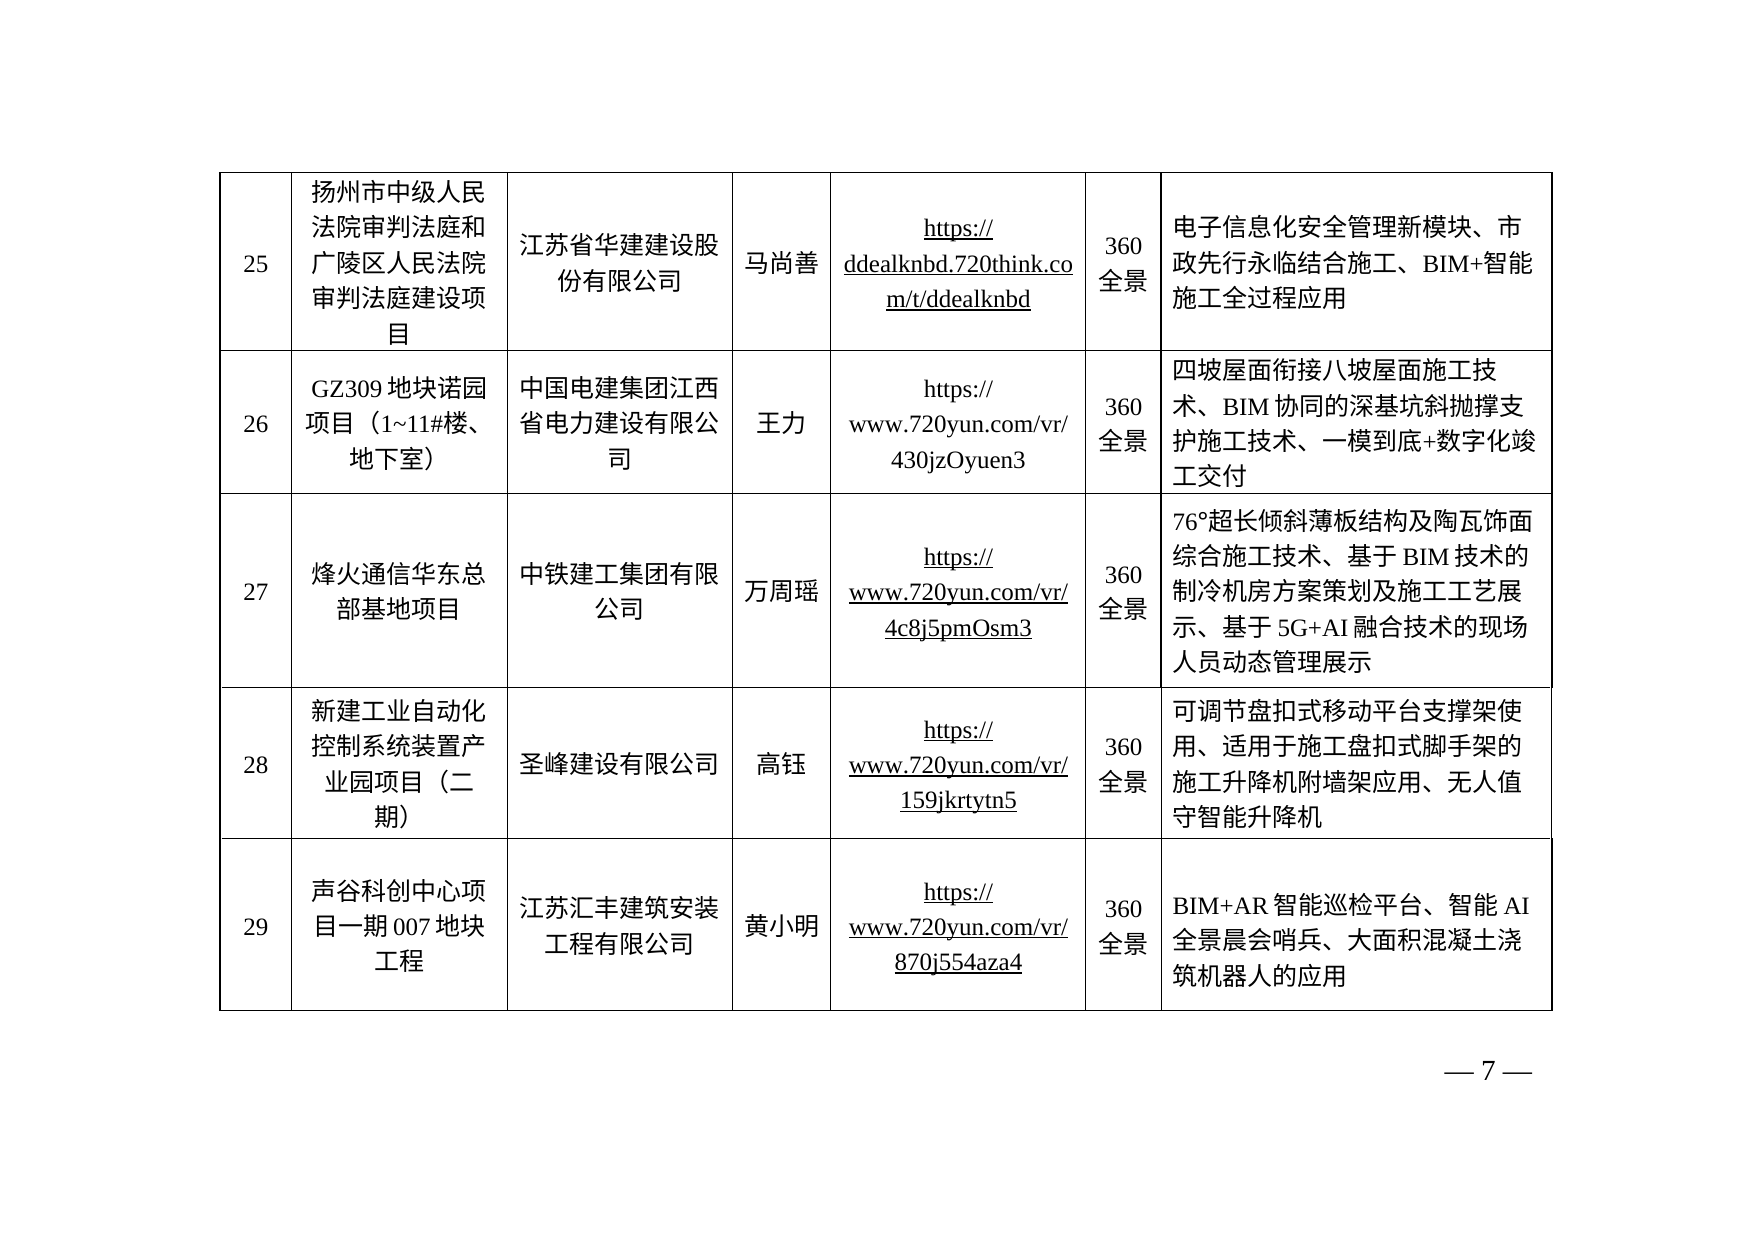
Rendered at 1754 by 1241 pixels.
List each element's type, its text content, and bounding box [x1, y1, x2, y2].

table_cell 江苏汇丰建筑安装工程有限公司 [508, 839, 732, 1010]
table_cell 28 [221, 688, 291, 838]
table_cell 烽火通信华东总部基地项目 [292, 494, 507, 687]
table_cell 高钰 [733, 688, 830, 838]
table_cell BIM+AR智能巡检平台、智能AI全景晨会哨兵、大面积混凝土浇筑机器人的应用 [1162, 838, 1551, 1010]
table_cell https://www.720yun.com/vr/430jzOyuen3 [831, 351, 1085, 493]
table_cell https://ddealknbd.720think.com/t/ddealknbd [831, 173, 1085, 350]
table_cell 扬州市中级人民法院审判法庭和广陵区人民法院审判法庭建设项目 [292, 173, 507, 350]
table_cell https://www.720yun.com/vr/4c8j5pmOsm3 [831, 494, 1085, 687]
table_cell 中国电建集团江西省电力建设有限公司 [508, 351, 732, 493]
table_cell 新建工业自动化控制系统装置产业园项目（二期） [292, 688, 507, 838]
table_cell 25 [221, 173, 291, 350]
table_cell 27 [221, 494, 291, 687]
table_cell 29 [221, 839, 291, 1010]
table_cell GZ309地块诺园项目（1~11#楼、地下室） [292, 351, 507, 493]
table_cell 可调节盘扣式移动平台支撑架使用、适用于施工盘扣式脚手架的施工升降机附墙架应用、无人值守智能升降机 [1162, 687, 1551, 838]
table_cell 圣峰建设有限公司 [508, 688, 732, 838]
table_cell 360全景 [1086, 688, 1161, 838]
table_cell 声谷科创中心项目一期007地块工程 [292, 839, 507, 1010]
table_cell 电子信息化安全管理新模块、市政先行永临结合施工、BIM+智能施工全过程应用 [1162, 173, 1551, 350]
table_cell 江苏省华建建设股份有限公司 [508, 173, 732, 350]
table_cell https://www.720yun.com/vr/870j554aza4 [831, 839, 1085, 1010]
table_cell 360全景 [1086, 173, 1160, 350]
table_cell 360全景 [1086, 494, 1160, 687]
table_cell 76°超长倾斜薄板结构及陶瓦饰面综合施工技术、基于BIM技术的制冷机房方案策划及施工工艺展示、基于5G+AI融合技术的现场人员动态管理展示 [1162, 494, 1551, 687]
table_cell 360全景 [1086, 839, 1161, 1010]
table_cell 360全景 [1086, 351, 1160, 493]
table_cell 王力 [733, 351, 830, 493]
table_cell 26 [221, 351, 291, 493]
table_cell 中铁建工集团有限公司 [508, 494, 732, 687]
table_cell 马尚善 [733, 173, 830, 350]
table_cell https://www.720yun.com/vr/159jkrtytn5 [831, 688, 1085, 838]
table_cell 万周瑶 [733, 494, 830, 687]
table_cell 四坡屋面衔接八坡屋面施工技术、BIM协同的深基坑斜抛撑支护施工技术、一模到底+数字化竣工交付 [1162, 351, 1551, 493]
table_cell 黄小明 [733, 839, 830, 1010]
